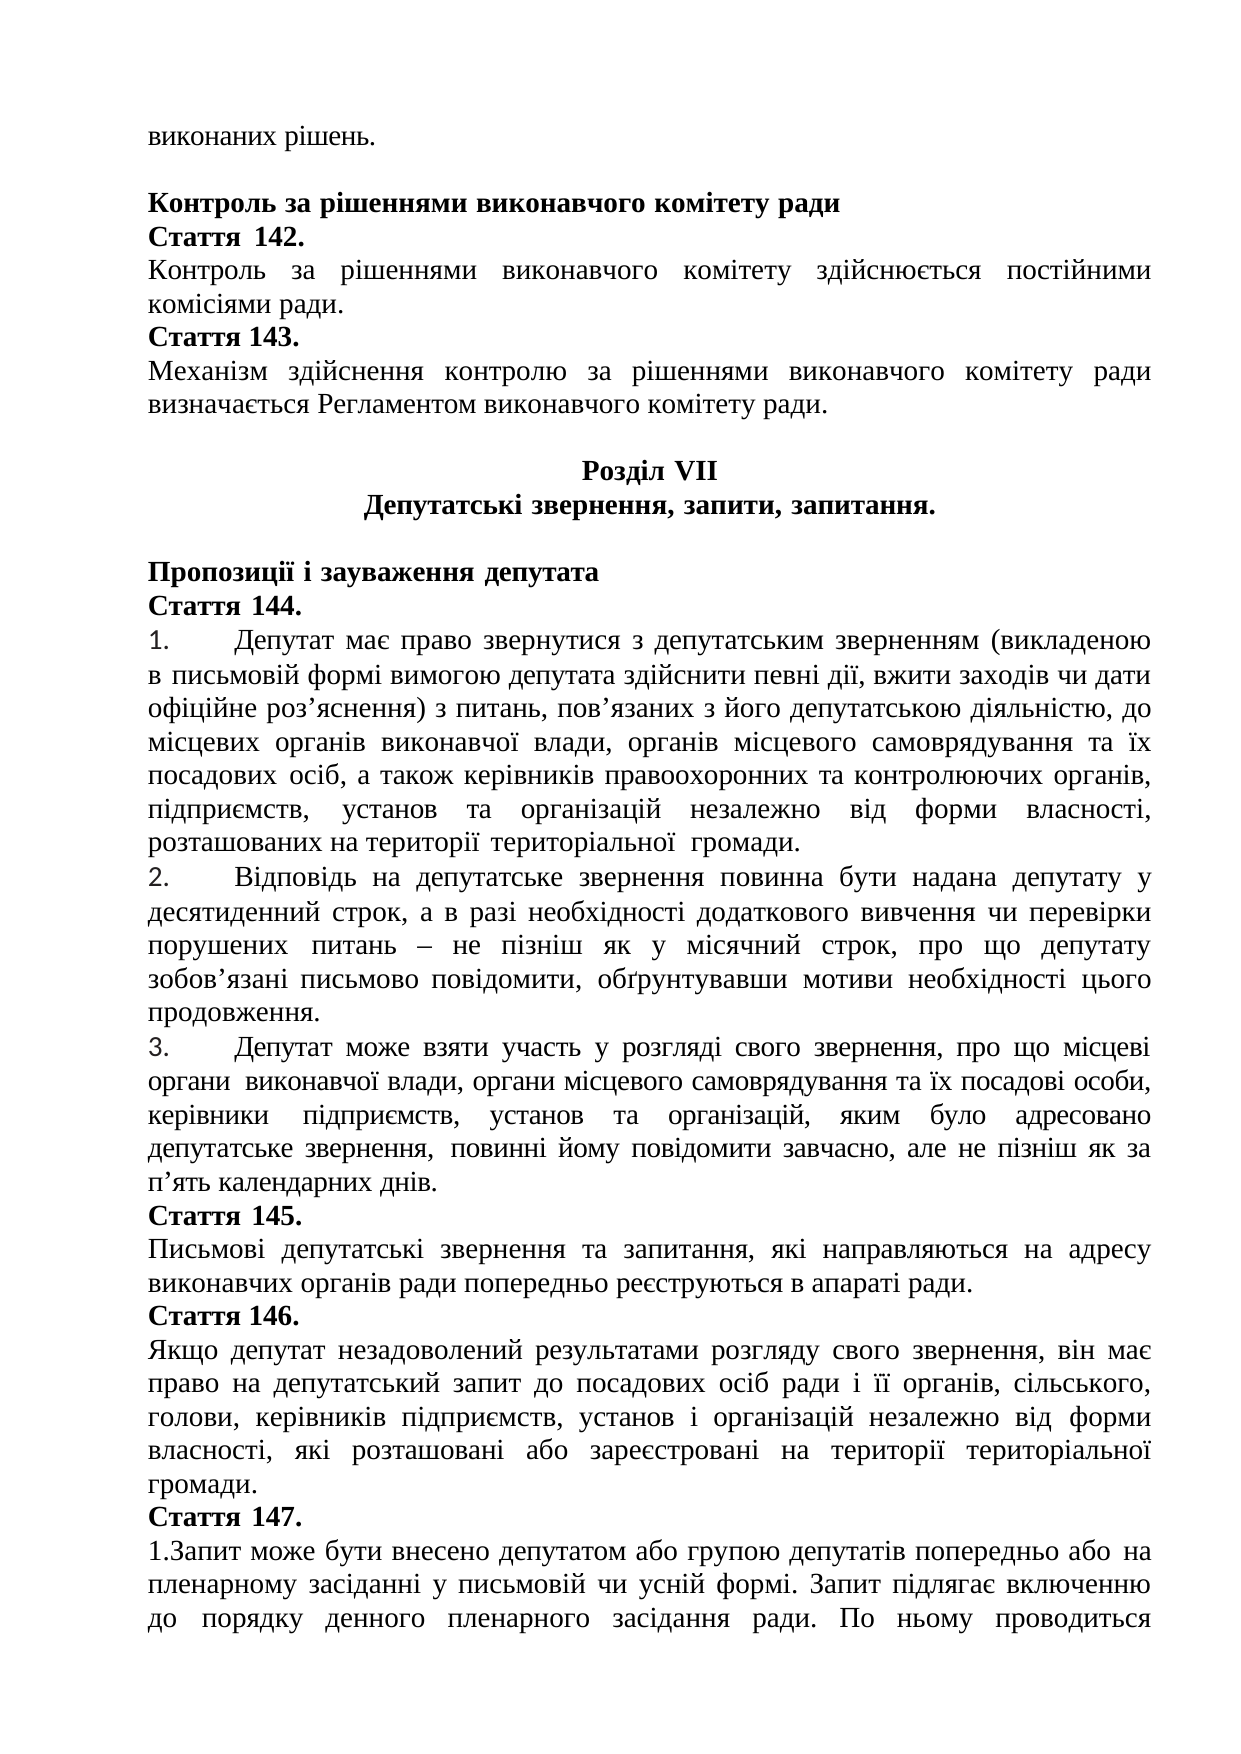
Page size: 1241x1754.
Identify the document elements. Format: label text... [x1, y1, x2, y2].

list Відповідь на депутатське звернення повинна бути надана депутату у десятиденний строк, а в разі необхідності додаткового вивчення чи перевірки порушених питань – не пізніш як у місячний строк, про що депутату зобов’язані письмово повідомити, обґрунтувавши мотиви необхідності цього продовження. [148, 858, 1152, 1028]
text Контроль за рішеннями виконавчого комітету здійснюється постійними комісіями ради. [148, 252, 1152, 319]
subtitle Стаття 146. [148, 1298, 1152, 1332]
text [148, 118, 1152, 152]
subtitle Стаття 142. [148, 219, 1152, 252]
subtitle Розділ VII [148, 453, 1152, 487]
text Якщо депутат незадоволений результатами розгляду свого звернення, він має право на депутатський запит до посадових осіб ради і її органів, сільського, голови, керівників підприємств, установ і організацій незалежно від форми власності, які розташовані або зареєстровані на території територіальної громади. [148, 1332, 1152, 1499]
subtitle Пропозиції і зауваження депутата [148, 554, 1152, 588]
subtitle Депутатські звернення, запити, запитання. [148, 487, 1152, 521]
list Депутат має право звернутися з депутатським зверненням (викладеною в письмовій формі вимогою депутата здійснити певні дії, вжити заходів чи дати офіційне роз’яснення) з питань, пов’язаних з його депутатською діяльністю, до місцевих органів виконавчої влади, органів місцевого самоврядування та їх посадових осіб, а також керівників правоохоронних та контролюючих органів, підприємств, установ та організацій незалежно від форми власності, розташованих на території територіальної громади. [148, 621, 1152, 858]
subtitle Стаття 147. [148, 1499, 1152, 1533]
subtitle Стаття 143. [148, 319, 1152, 353]
subtitle Стаття 145. [148, 1198, 1152, 1231]
list Депутат може взяти участь у розгляді свого звернення, про що місцеві органи виконавчої влади, органи місцевого самоврядування та їх посадові особи, керівники підприємств, установ та організацій, яким було адресовано депутатське звернення, повинні йому повідомити завчасно, але не пізніш як за п’ять календарних днів. [148, 1028, 1152, 1198]
subtitle Контроль за рішеннями виконавчого комітету ради [148, 185, 1152, 219]
text Письмові депутатські звернення та запитання, які направляються на адресу виконавчих органів ради попередньо реєструються в апараті ради. [148, 1231, 1152, 1298]
text Стаття 144. [148, 588, 1152, 621]
text Механізм здійснення контролю за рішеннями виконавчого комітету ради визначається Регламентом виконавчого комітету ради. [148, 353, 1152, 420]
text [148, 1533, 1152, 1634]
